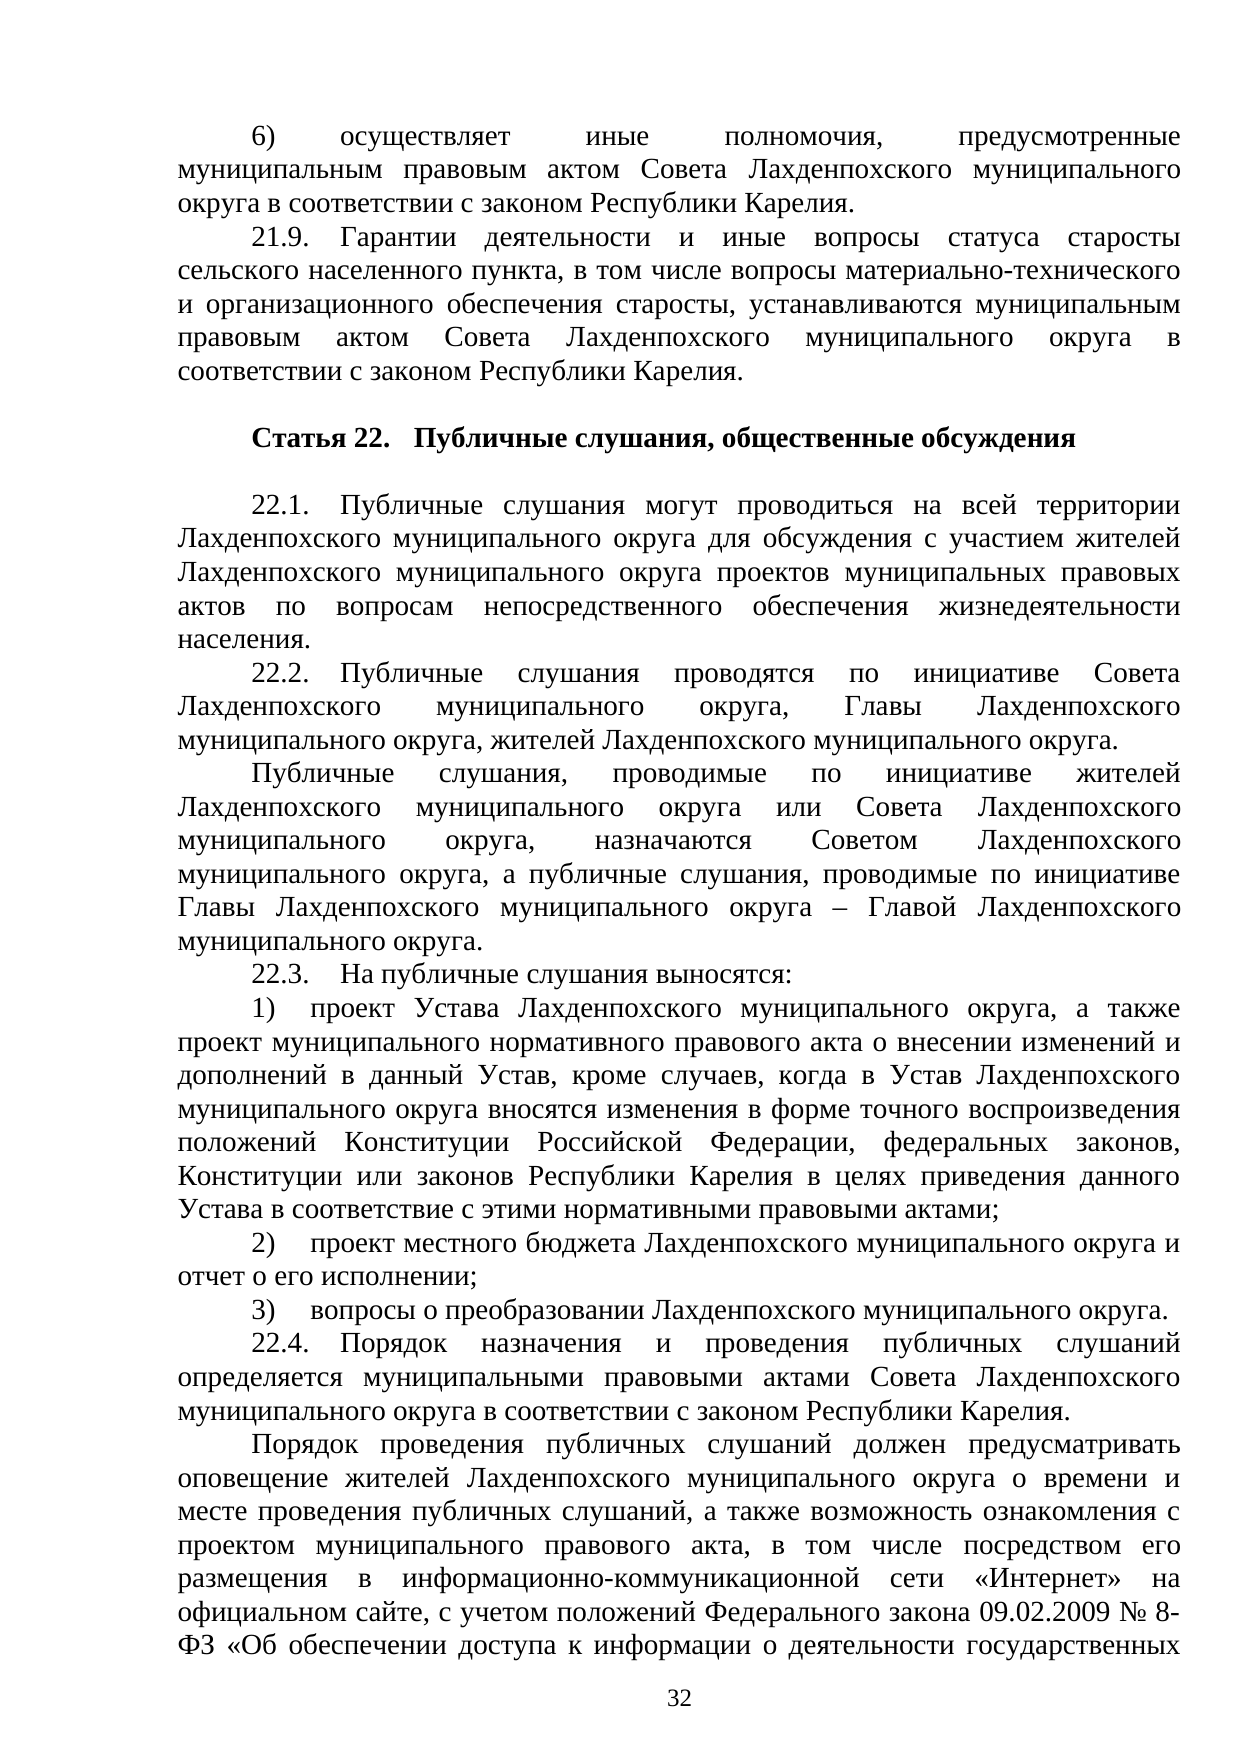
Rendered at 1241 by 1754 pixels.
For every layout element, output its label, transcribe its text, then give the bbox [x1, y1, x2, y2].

list На публичные слушания выносятся: [177, 957, 1181, 990]
list проект Устава Лахденпохского муниципального округа, а также проект муниципального нормативного правового акта о внесении изменений и дополнений в данный Устав, кроме случаев, когда в Устав Лахденпохского муниципального округа вносятся изменения в форме точного воспроизведения положений Конституции Российской Федерации, федеральных законов, Конституции или законов Республики Карелия в целях приведения данного Устава в соответствие с этими нормативными правовыми актами; [177, 990, 1181, 1225]
text Публичные слушания, проводимые по инициативе жителей Лахденпохского муниципального округа или Совета Лахденпохского муниципального округа, назначаются Советом Лахденпохского муниципального округа, а публичные слушания, проводимые по инициативе Главы Лахденпохского муниципального округа – Главой Лахденпохского муниципального округа. [177, 755, 1181, 957]
list Публичные слушания могут проводиться на всей территории Лахденпохского муниципального округа для обсуждения с участием жителей Лахденпохского муниципального округа проектов муниципальных правовых актов по вопросам непосредственного обеспечения жизнедеятельности населения. [177, 487, 1181, 655]
list Порядок назначения и проведения публичных слушаний определяется муниципальными правовыми актами Совета Лахденпохского муниципального округа в соответствии с законом Республики Карелия. [177, 1326, 1181, 1426]
list Гарантии деятельности и иные вопросы статуса старосты сельского населенного пункта, в том числе вопросы материально-технического и организационного обеспечения старосты, устанавливаются муниципальным правовым актом Совета Лахденпохского муниципального округа в соответствии с законом Республики Карелия. [177, 219, 1181, 386]
list Публичные слушания, общественные обсуждения [177, 420, 1181, 453]
list проект местного бюджета Лахденпохского муниципального округа и отчет о его исполнении; [177, 1225, 1181, 1292]
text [177, 1426, 1181, 1661]
list вопросы о преобразовании Лахденпохского муниципального округа. [177, 1292, 1181, 1326]
list осуществляет иные полномочия, предусмотренные муниципальным правовым актом Совета Лахденпохского муниципального округа в соответствии с законом Республики Карелия. [177, 118, 1181, 219]
list Публичные слушания проводятся по инициативе Совета Лахденпохского муниципального округа, Главы Лахденпохского муниципального округа, жителей Лахденпохского муниципального округа. [177, 655, 1181, 755]
